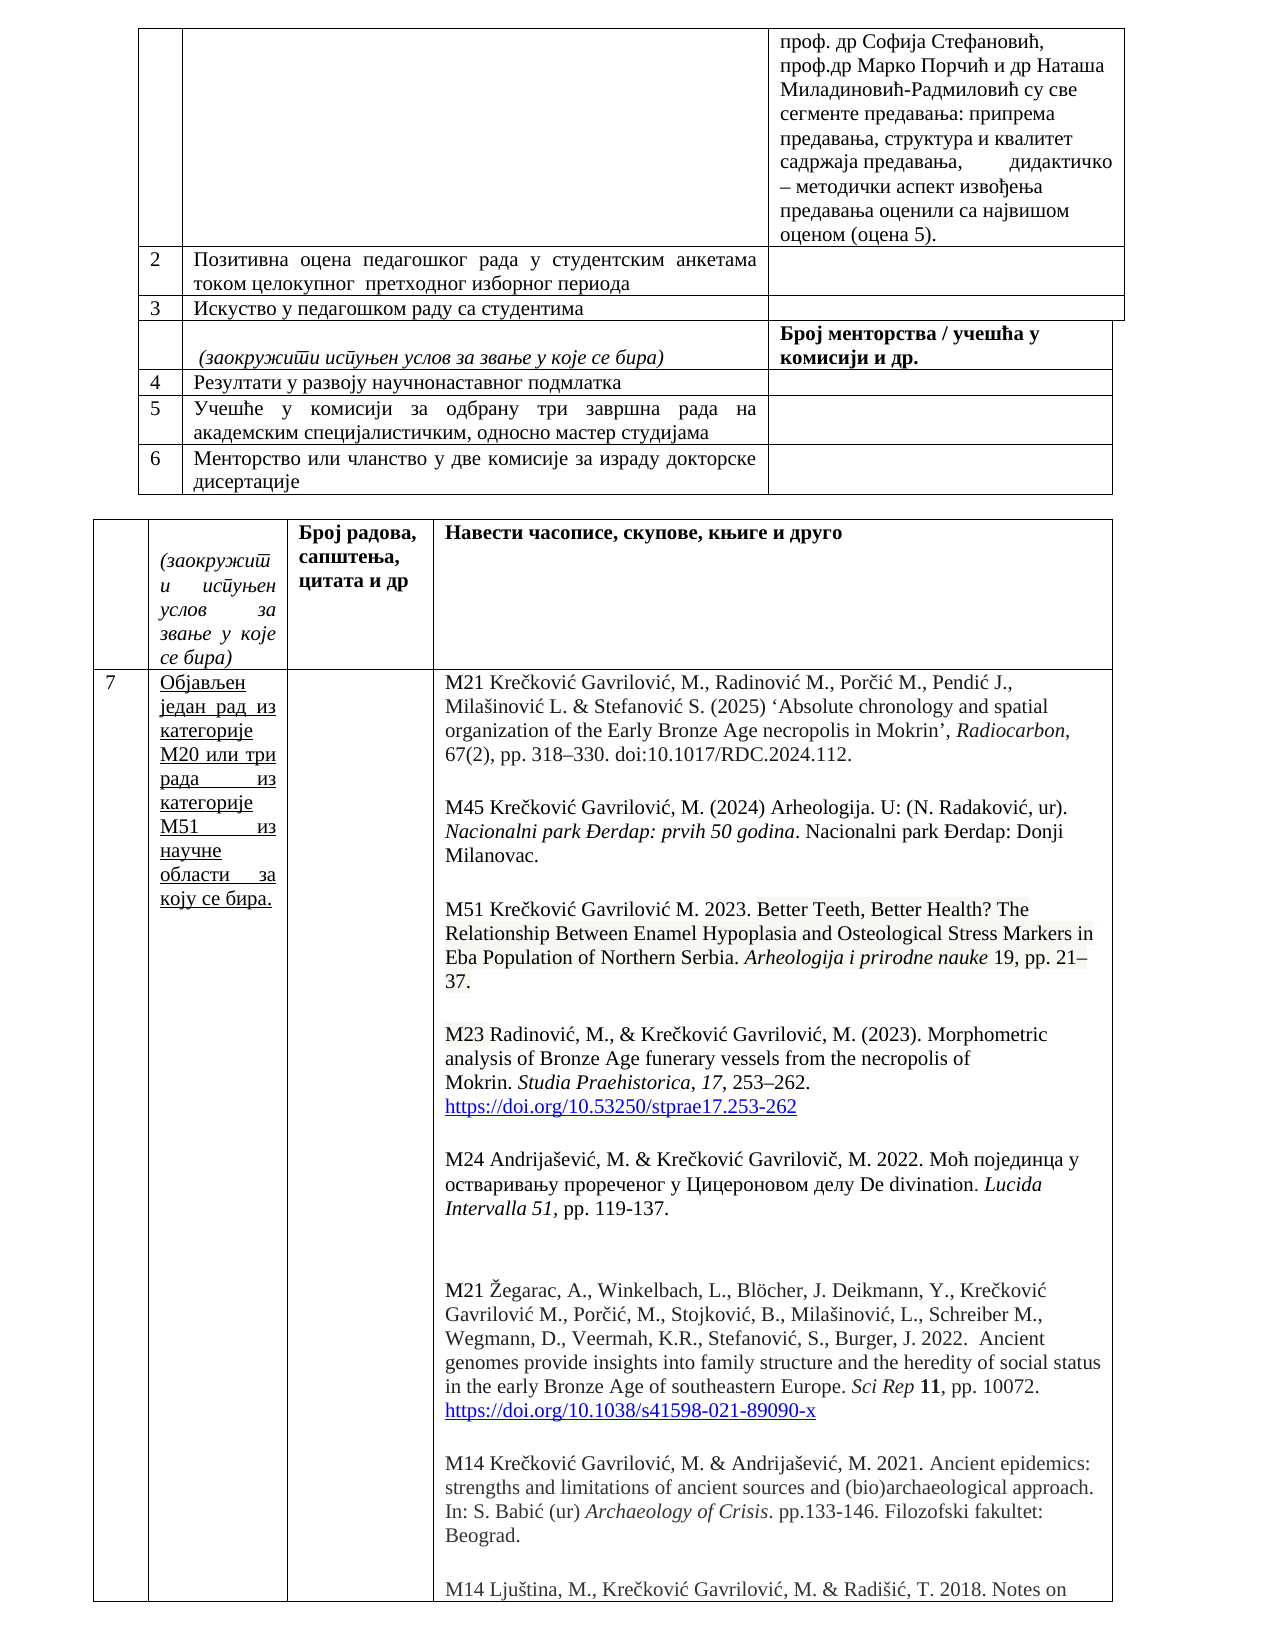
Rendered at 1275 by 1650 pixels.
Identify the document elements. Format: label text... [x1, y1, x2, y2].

table_cell Број менторства / учешћа у комисији и др. [769, 321, 1112, 369]
table_cell [769, 247, 1124, 295]
table_cell Позитивна оцена педагошког рада у студентским анкетама током целокупног претходног изборног периода [183, 247, 768, 295]
table_cell 3 [139, 296, 182, 320]
table_cell [769, 370, 1112, 395]
table_header [94, 520, 148, 669]
table_cell 2 [139, 247, 182, 295]
table_cell Менторство или чланство у две комисије за израду докторске дисертације [183, 445, 768, 493]
table_cell Резултати у развоју научнонаставног подмлатка [183, 370, 768, 395]
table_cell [769, 29, 1124, 246]
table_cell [183, 29, 768, 246]
table_header Навести часописе, скупове, књиге и друго [434, 520, 1112, 669]
table_cell 1 [139, 29, 182, 246]
table_cell [288, 670, 433, 1601]
table_cell 5 [139, 396, 182, 444]
table_cell [769, 396, 1112, 444]
table_cell 4 [139, 370, 182, 395]
table_header (заокружити испуњен услов за звање у које се бира) [149, 520, 287, 669]
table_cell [434, 670, 1112, 1601]
table_header Број радова, сапштења, цитата и др [288, 520, 433, 669]
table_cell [149, 670, 287, 1601]
table_cell 6 [139, 445, 182, 493]
table_cell Искуство у педагошком раду са студентима [183, 296, 768, 320]
table_cell 7 [94, 670, 148, 1601]
table_cell Учешће у комисији за одбрану три завршна рада на академским специјалистичким, односно мастер студијама [183, 396, 768, 444]
table_cell [139, 321, 182, 369]
table_cell (заокружити испуњен услов за звање у које се бира) [183, 321, 768, 369]
table_cell [769, 445, 1112, 493]
table_cell [769, 296, 1124, 320]
